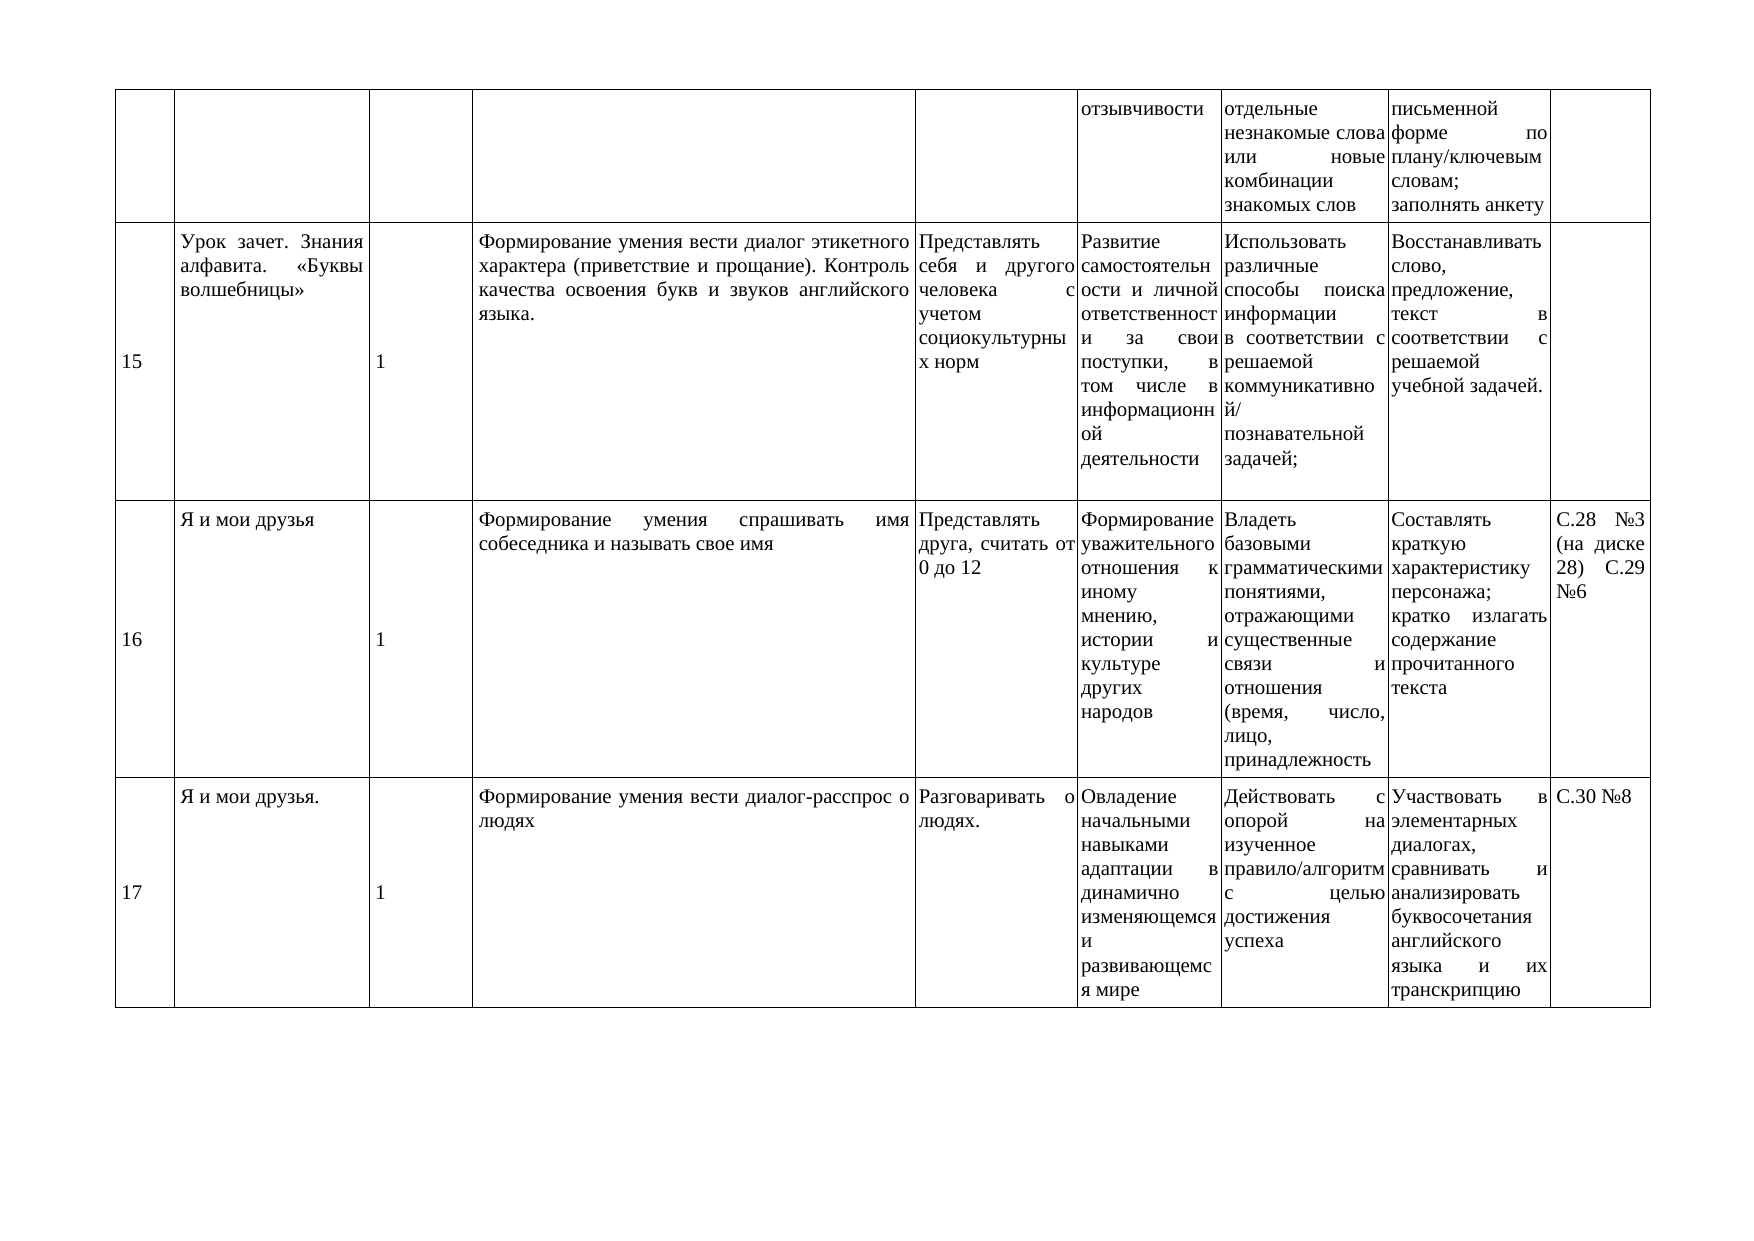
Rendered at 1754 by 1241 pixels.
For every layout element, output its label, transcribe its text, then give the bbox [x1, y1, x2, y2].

table_cell Составлять краткую характеристику персонажа; кратко излагать содержание прочитанного текста [1389, 501, 1550, 777]
table_cell Использовать различные способы поиска информации в соответствии с решаемой коммуникативной/ познавательной задачей; [1222, 223, 1388, 499]
table_cell Действовать с опорой на изученное правило/алгоритм с целью достижения успеха [1222, 778, 1388, 1007]
table_cell Развитие самостоятельности и личной ответственности за свои поступки, в том числе в информационной деятельности [1078, 223, 1221, 499]
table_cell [1078, 90, 1221, 222]
table_cell 15 [116, 223, 174, 499]
table_cell Урок зачет. Знания алфавита. «Буквы волшебницы» [175, 223, 369, 499]
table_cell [1551, 90, 1650, 222]
table_cell 14 [116, 90, 174, 222]
table_cell [1551, 223, 1650, 499]
table_cell 16 [116, 501, 174, 777]
table_cell Разговаривать о людях. [916, 778, 1077, 1007]
table_cell Формирование умения спрашивать имя собеседника и называть свое имя [473, 501, 915, 777]
table_cell 1 [370, 90, 472, 222]
table_cell Формирование уважительного отношения к иному мнению, истории и культуре других народов [1078, 501, 1221, 777]
table_cell Овладение начальными навыками адаптации в динамично изменяющемся и развивающемся мире [1078, 778, 1221, 1007]
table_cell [916, 90, 1077, 222]
table_cell Восстанавливать слово, предложение, текст в соответствии с решаемой учебной задачей. [1389, 223, 1550, 499]
table_cell С.30 №8 [1551, 778, 1650, 1007]
table_cell 17 [116, 778, 174, 1007]
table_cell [473, 90, 915, 222]
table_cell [175, 90, 369, 222]
table_cell Владеть базовыми грамматическими понятиями, отражающими существенные связи и отношения (время, число, лицо, принадлежность [1222, 501, 1388, 777]
table_cell Формирование умения вести диалог-расспрос о людях [473, 778, 915, 1007]
table_cell 1 [370, 223, 472, 499]
table_cell Представлять себя и другого человека с учетом социокультурных норм [916, 223, 1077, 499]
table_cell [1389, 90, 1550, 222]
table_cell С.28 №3 (на диске 28) С.29 №6 [1551, 501, 1650, 777]
table_cell Участвовать в элементарных диалогах, сравнивать и анализировать буквосочетания английского языка и их транскрипцию [1389, 778, 1550, 1007]
table_cell Я и мои друзья [175, 501, 369, 777]
table_cell 1 [370, 501, 472, 777]
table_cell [1222, 90, 1388, 222]
table_cell Представлять друга, считать от 0 до 12 [916, 501, 1077, 777]
table_cell Формирование умения вести диалог этикетного характера (приветствие и прощание). Контроль качества освоения букв и звуков английского языка. [473, 223, 915, 499]
table_cell Я и мои друзья. [175, 778, 369, 1007]
table_cell 1 [370, 778, 472, 1007]
